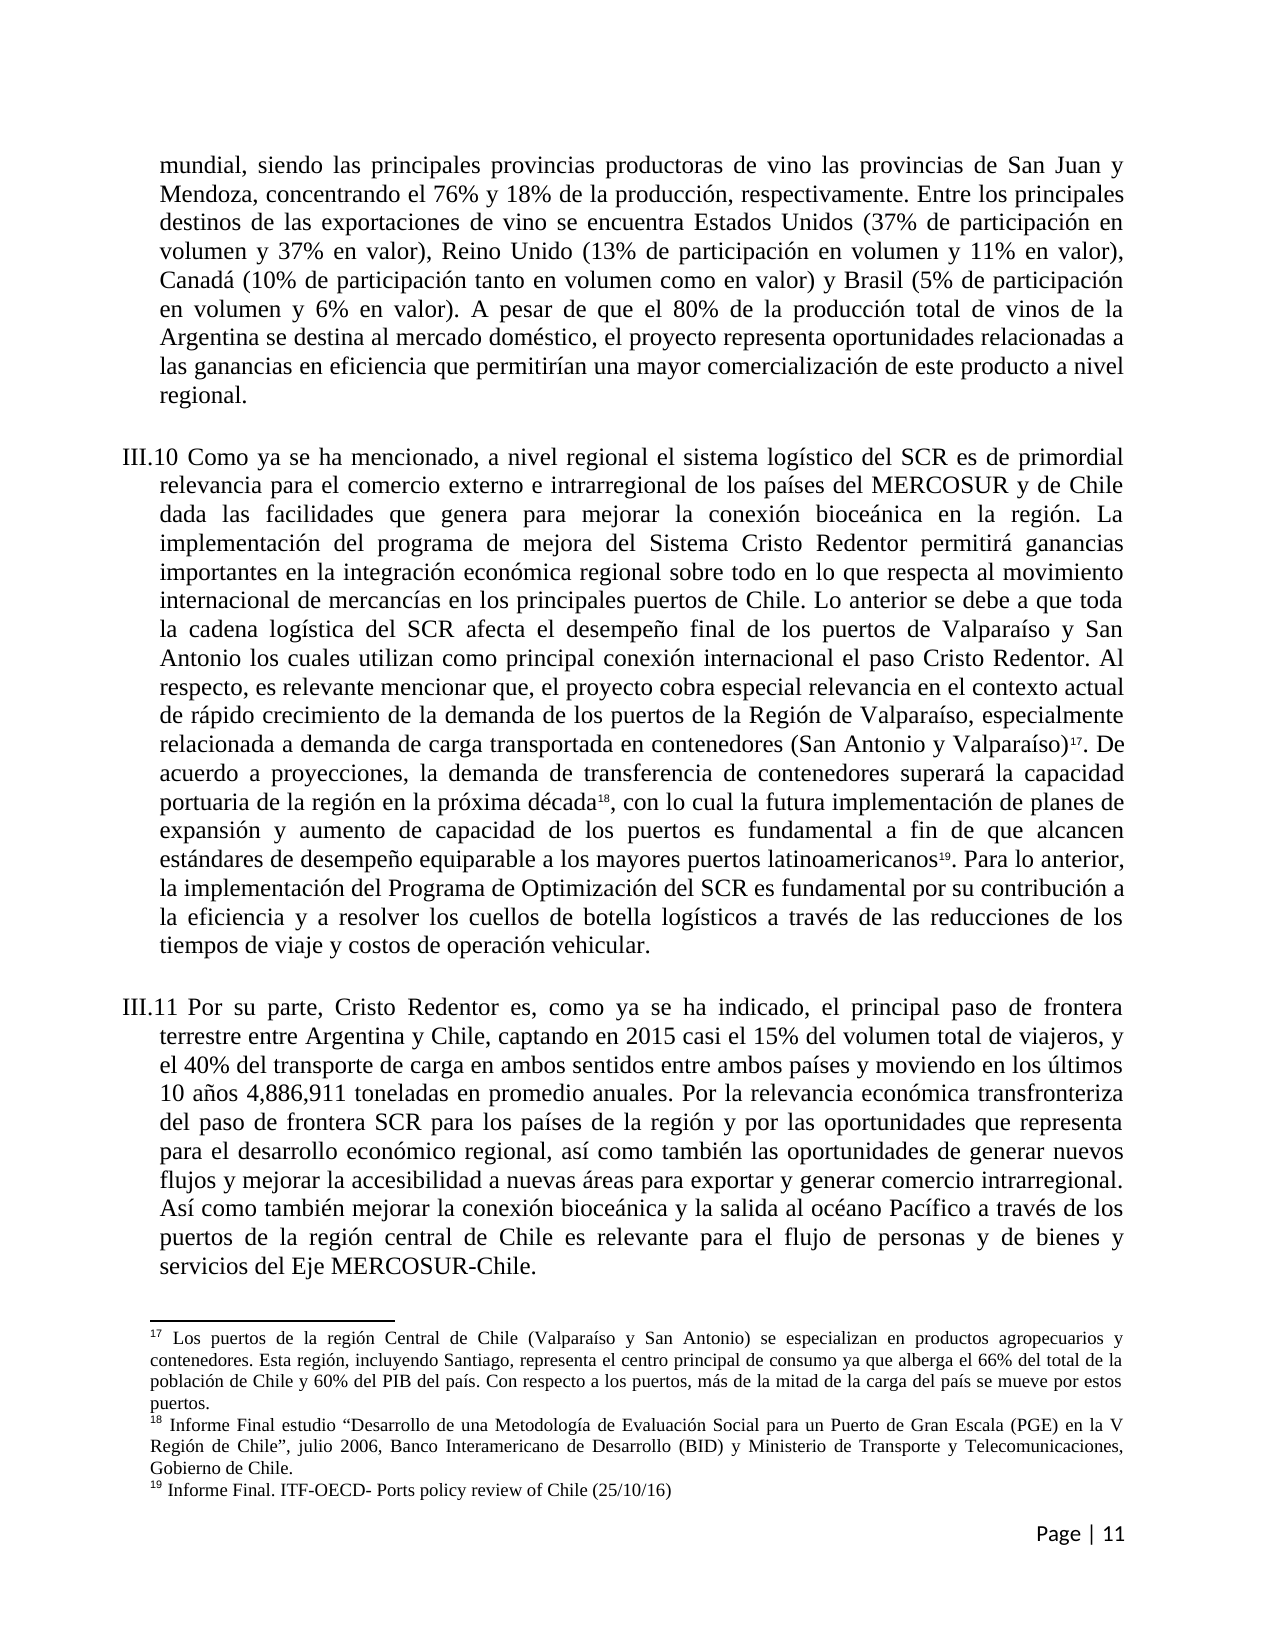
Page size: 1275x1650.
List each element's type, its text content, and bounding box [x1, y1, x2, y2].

list Por su parte, Cristo Redentor es, como ya se ha indicado, el principal paso de frontera terrestre entre Argentina y Chile, captando en 2015 casi el 15% del volumen total de viajeros, y el 40% del transporte de carga en ambos sentidos entre ambos países y moviendo en los últimos 10 años 4,886,911 toneladas en promedio anuales. Por la relevancia económica transfronteriza del paso de frontera SCR para los países de la región y por las oportunidades que representa para el desarrollo económico regional, así como también las oportunidades de generar nuevos flujos y mejorar la accesibilidad a nuevas áreas para exportar y generar comercio intrarregional. Así como también mejorar la conexión bioceánica y la salida al océano Pacífico a través de los puertos de la región central de Chile es relevante para el flujo de personas y de bienes y servicios del Eje MERCOSUR-Chile. [122, 992, 1125, 1280]
list Como ya se ha mencionado, a nivel regional el sistema logístico del SCR es de primordial relevancia para el comercio externo e intrarregional de los países del MERCOSUR y de Chile dada las facilidades que genera para mejorar la conexión bioceánica en la región. La implementación del programa de mejora del Sistema Cristo Redentor permitirá ganancias importantes en la integración económica regional sobre todo en lo que respecta al movimiento internacional de mercancías en los principales puertos de Chile. Lo anterior se debe a que toda la cadena logística del SCR afecta el desempeño final de los puertos de Valparaíso y San Antonio los cuales utilizan como principal conexión internacional el paso Cristo Redentor. Al respecto, es relevante mencionar que, el proyecto cobra especial relevancia en el contexto actual de rápido crecimiento de la demanda de los puertos de la Región de Valparaíso, especialmente relacionada a demanda de carga transportada en contenedores (San Antonio y Valparaíso). De acuerdo a proyecciones, la demanda de transferencia de contenedores superará la capacidad portuaria de la región en la próxima década, con lo cual la futura implementación de planes de expansión y aumento de capacidad de los puertos es fundamental a fin de que alcancen estándares de desempeño equiparable a los mayores puertos latinoamericanos. Para lo anterior, la implementación del Programa de Optimización del SCR es fundamental por su contribución a la eficiencia y a resolver los cuellos de botella logísticos a través de las reducciones de los tiempos de viaje y costos de operación vehicular. [122, 442, 1125, 959]
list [122, 150, 1125, 409]
